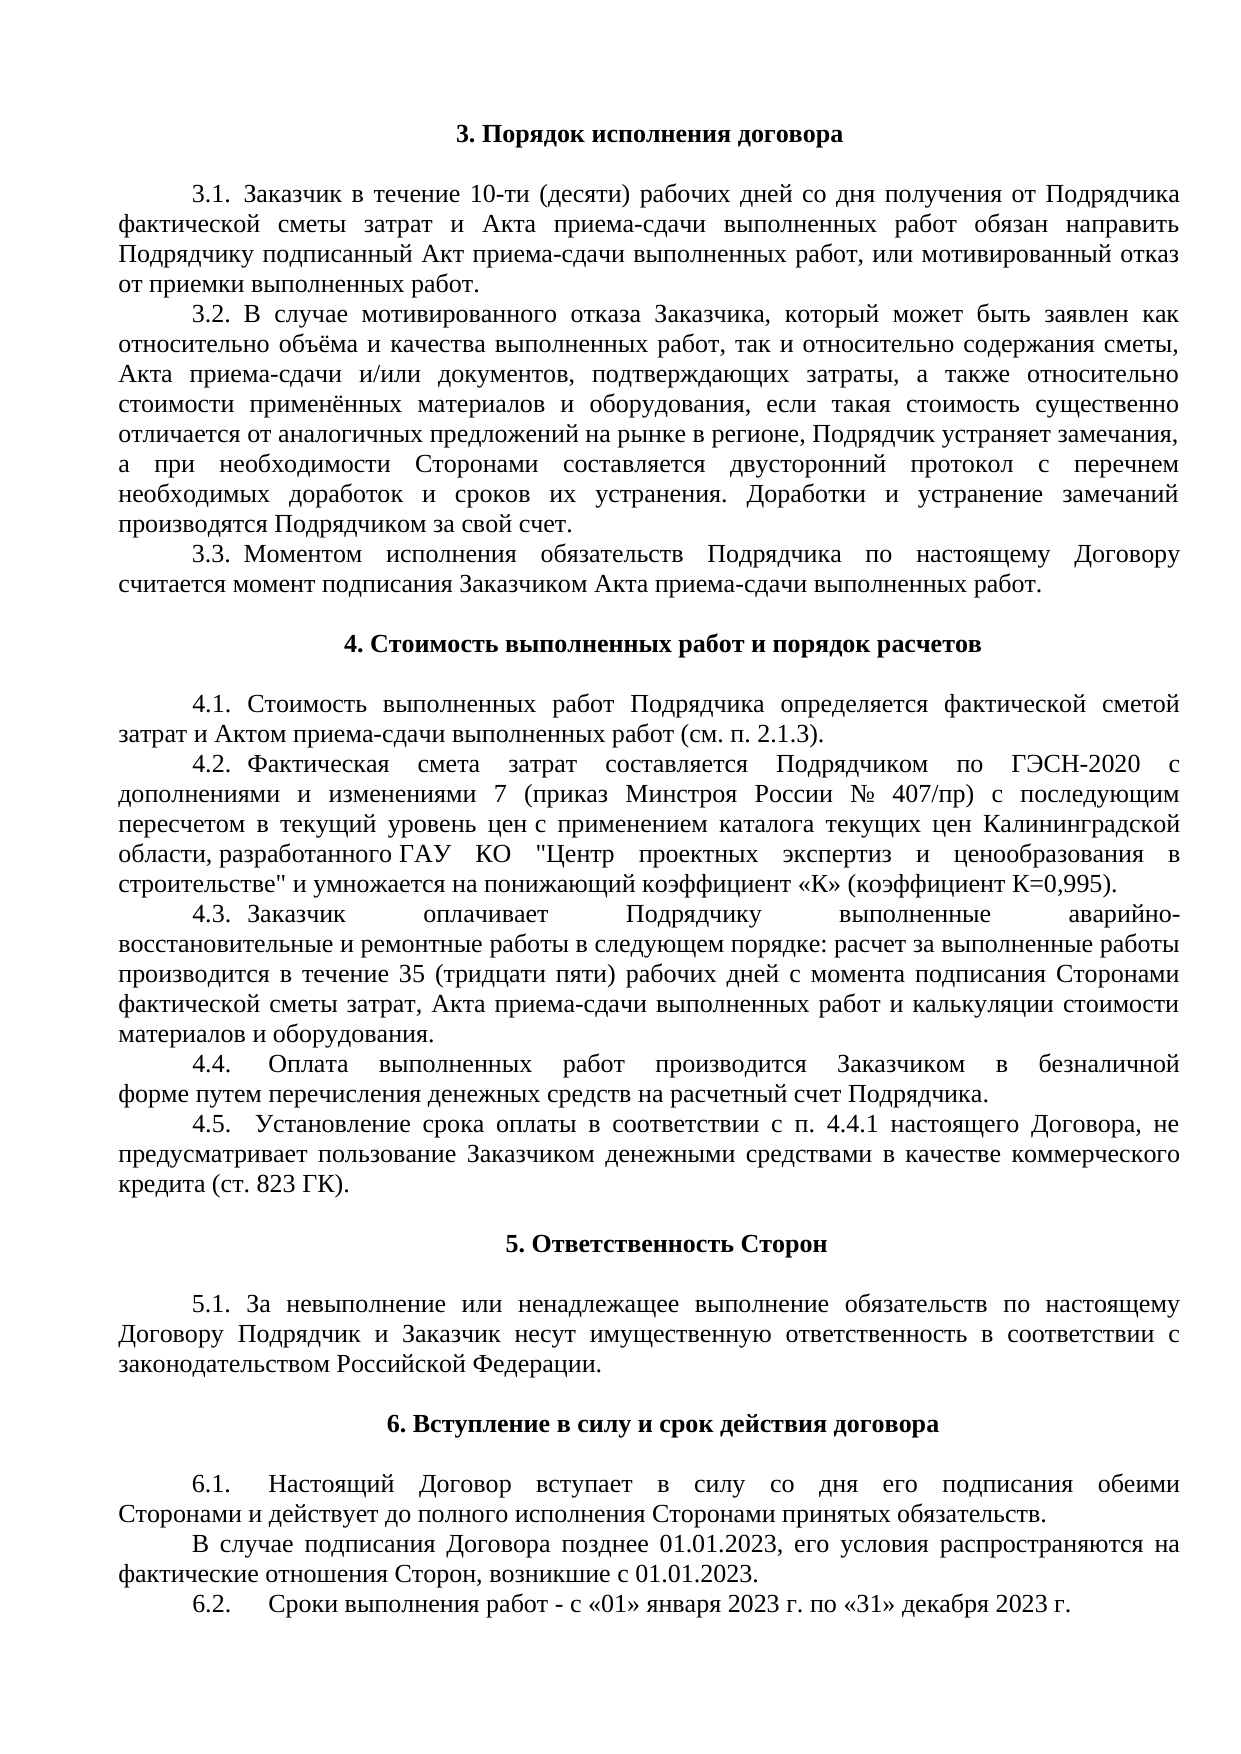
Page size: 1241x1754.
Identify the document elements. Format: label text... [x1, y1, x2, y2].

list Фактическая смета затрат составляется Подрядчиком по ГЭСН-2020 с дополнениями и изменениями 7 (приказ Минстроя России № 407/пр) с последующим пересчетом в текущий уровень цен с применением каталога текущих цен Калининградской области, разработанного ГАУ КО "Центр проектных экспертиз и ценообразования в строительстве" и умножается на понижающий коэффициент «К» (коэффициент К=0,995). [118, 748, 1181, 898]
text 5.1. За невыполнение или ненадлежащее выполнение обязательств по настоящему Договору Подрядчик и Заказчик несут имущественную ответственность в соответствии с законодательством Российской Федерации. [118, 1288, 1181, 1378]
list Моментом исполнения обязательств Подрядчика по настоящему Договору считается момент подписания Заказчиком Акта приема-сдачи выполненных работ. [118, 538, 1181, 598]
text 4.5. Установление срока оплаты в соответствии с п. 4.4.1 настоящего Договора, не предусматривает пользование Заказчиком денежными средствами в качестве коммерческого кредита (ст. 823 ГК). [118, 1108, 1181, 1198]
text 5. Ответственность Сторон [152, 1228, 1181, 1258]
text 4. Стоимость выполненных работ и порядок расчетов [344, 628, 1181, 658]
list В случае мотивированного отказа Заказчика, который может быть заявлен как относительно объёма и качества выполненных работ, так и относительно содержания сметы, Акта приема-сдачи и/или документов, подтверждающих затраты, а также относительно стоимости применённых материалов и оборудования, если такая стоимость существенно отличается от аналогичных предложений на рынке в регионе, Подрядчик устраняет замечания, а при необходимости Сторонами составляется двусторонний протокол с перечнем необходимых доработок и сроков их устранения. Доработки и устранение замечаний производятся Подрядчиком за свой счет. [118, 298, 1180, 538]
text 3. Порядок исполнения договора [118, 118, 1181, 148]
text 6. Вступление в силу и срок действия договора [387, 1408, 1181, 1438]
text 4.4. Оплата выполненных работ производится Заказчиком в безналичной форме путем перечисления денежных средств на расчетный счет Подрядчика. [118, 1048, 1181, 1108]
text В случае подписания Договора позднее 01.01.2023, его условия распространяются на фактические отношения Сторон, возникшие с 01.01.2023. [118, 1528, 1181, 1588]
text 6.2. Сроки выполнения работ - с «01» января 2023 г. по «31» декабря 2023 г. [118, 1588, 1181, 1618]
text 6.1. Настоящий Договор вступает в силу со дня его подписания обеими Сторонами и действует до полного исполнения Сторонами принятых обязательств. [118, 1468, 1181, 1528]
list Стоимость выполненных работ Подрядчика определяется фактической сметой затрат и Актом приема-сдачи выполненных работ (см. п. 2.1.3). [118, 688, 1181, 748]
list Заказчик оплачивает Подрядчику выполненные аварийно- восстановительные и ремонтные работы в следующем порядке: расчет за выполненные работы производится в течение 35 (тридцати пяти) рабочих дней с момента подписания Сторонами фактической сметы затрат, Акта приема-сдачи выполненных работ и калькуляции стоимости материалов и оборудования. [118, 898, 1181, 1048]
list Заказчик в течение 10-ти (десяти) рабочих дней со дня получения от Подрядчика фактической сметы затрат и Акта приема-сдачи выполненных работ обязан направить Подрядчику подписанный Акт приема-сдачи выполненных работ, или мотивированный отказ от приемки выполненных работ. [118, 178, 1181, 298]
